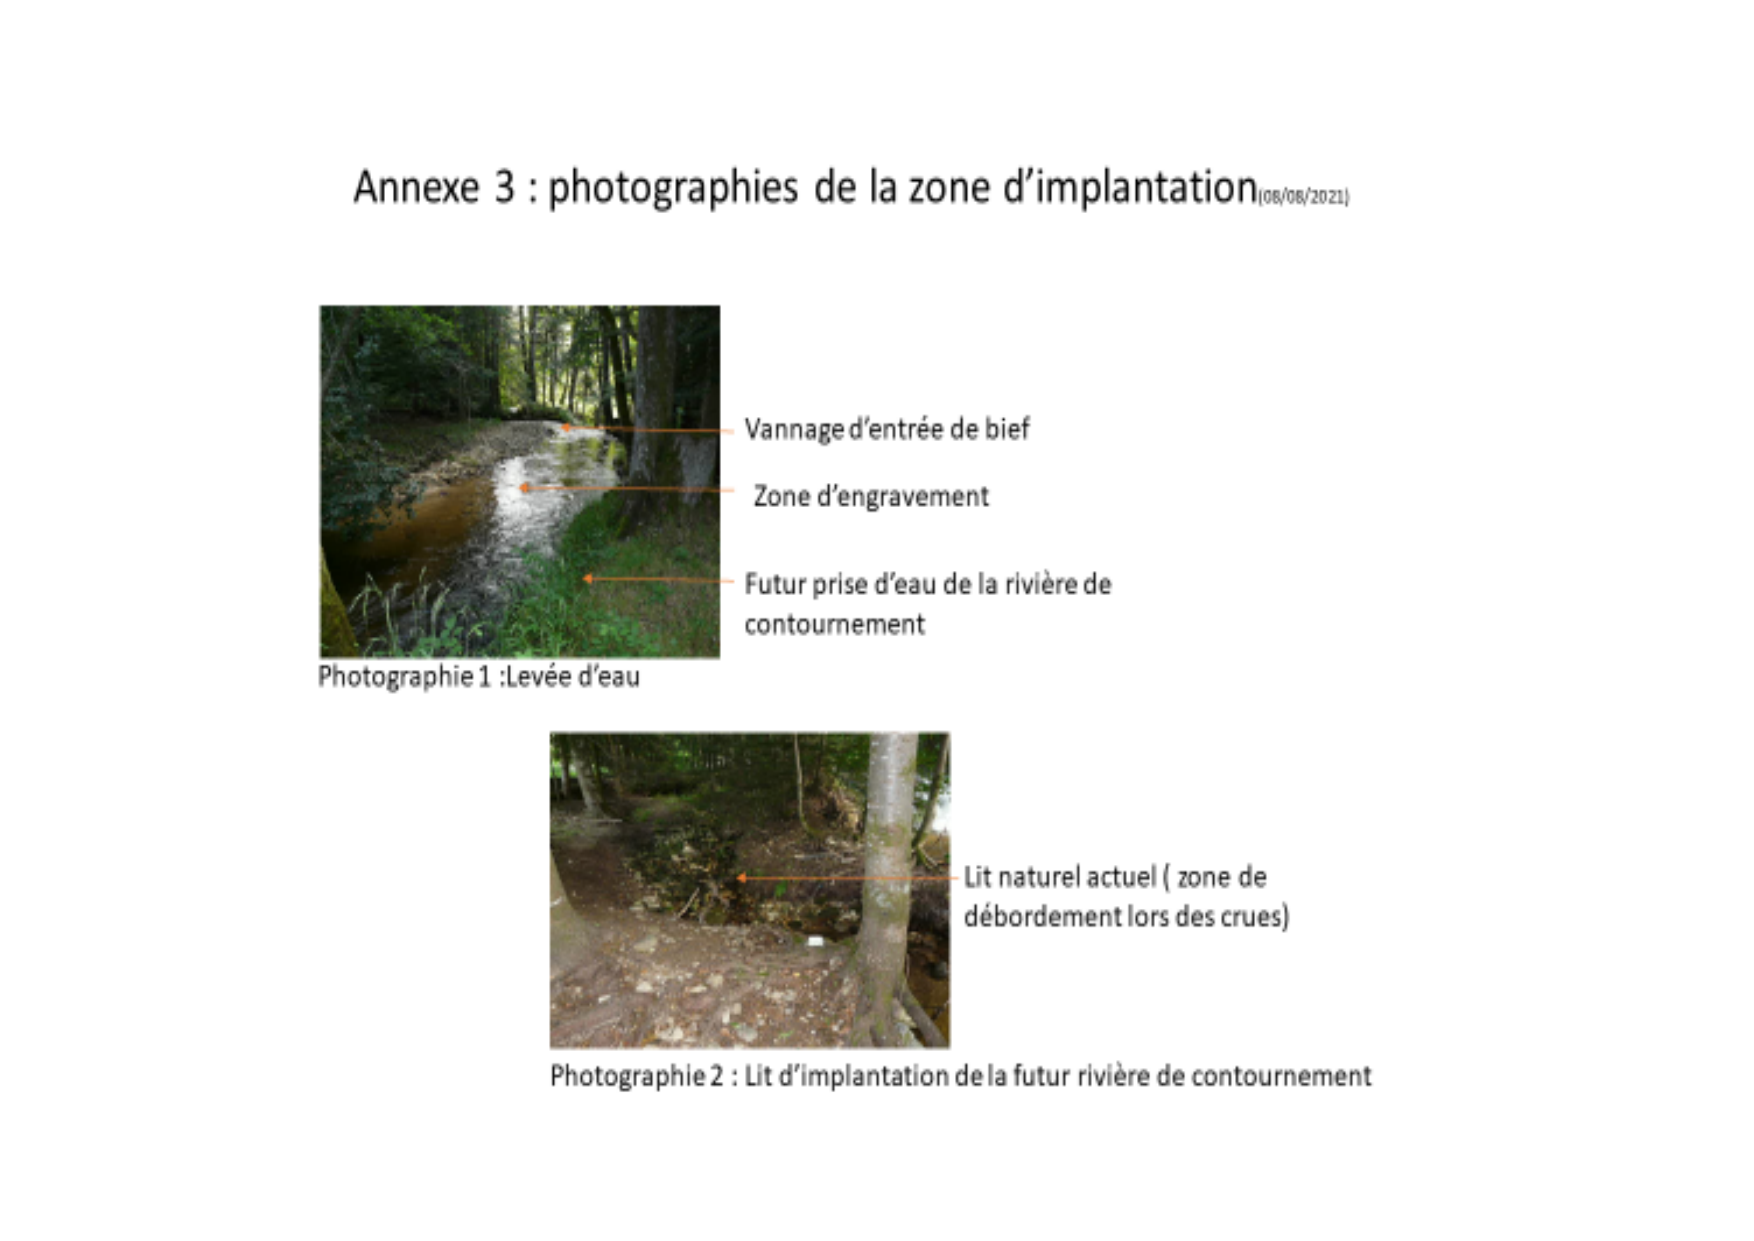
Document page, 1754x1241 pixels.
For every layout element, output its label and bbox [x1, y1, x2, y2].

picture [147, 147, 1640, 1093]
